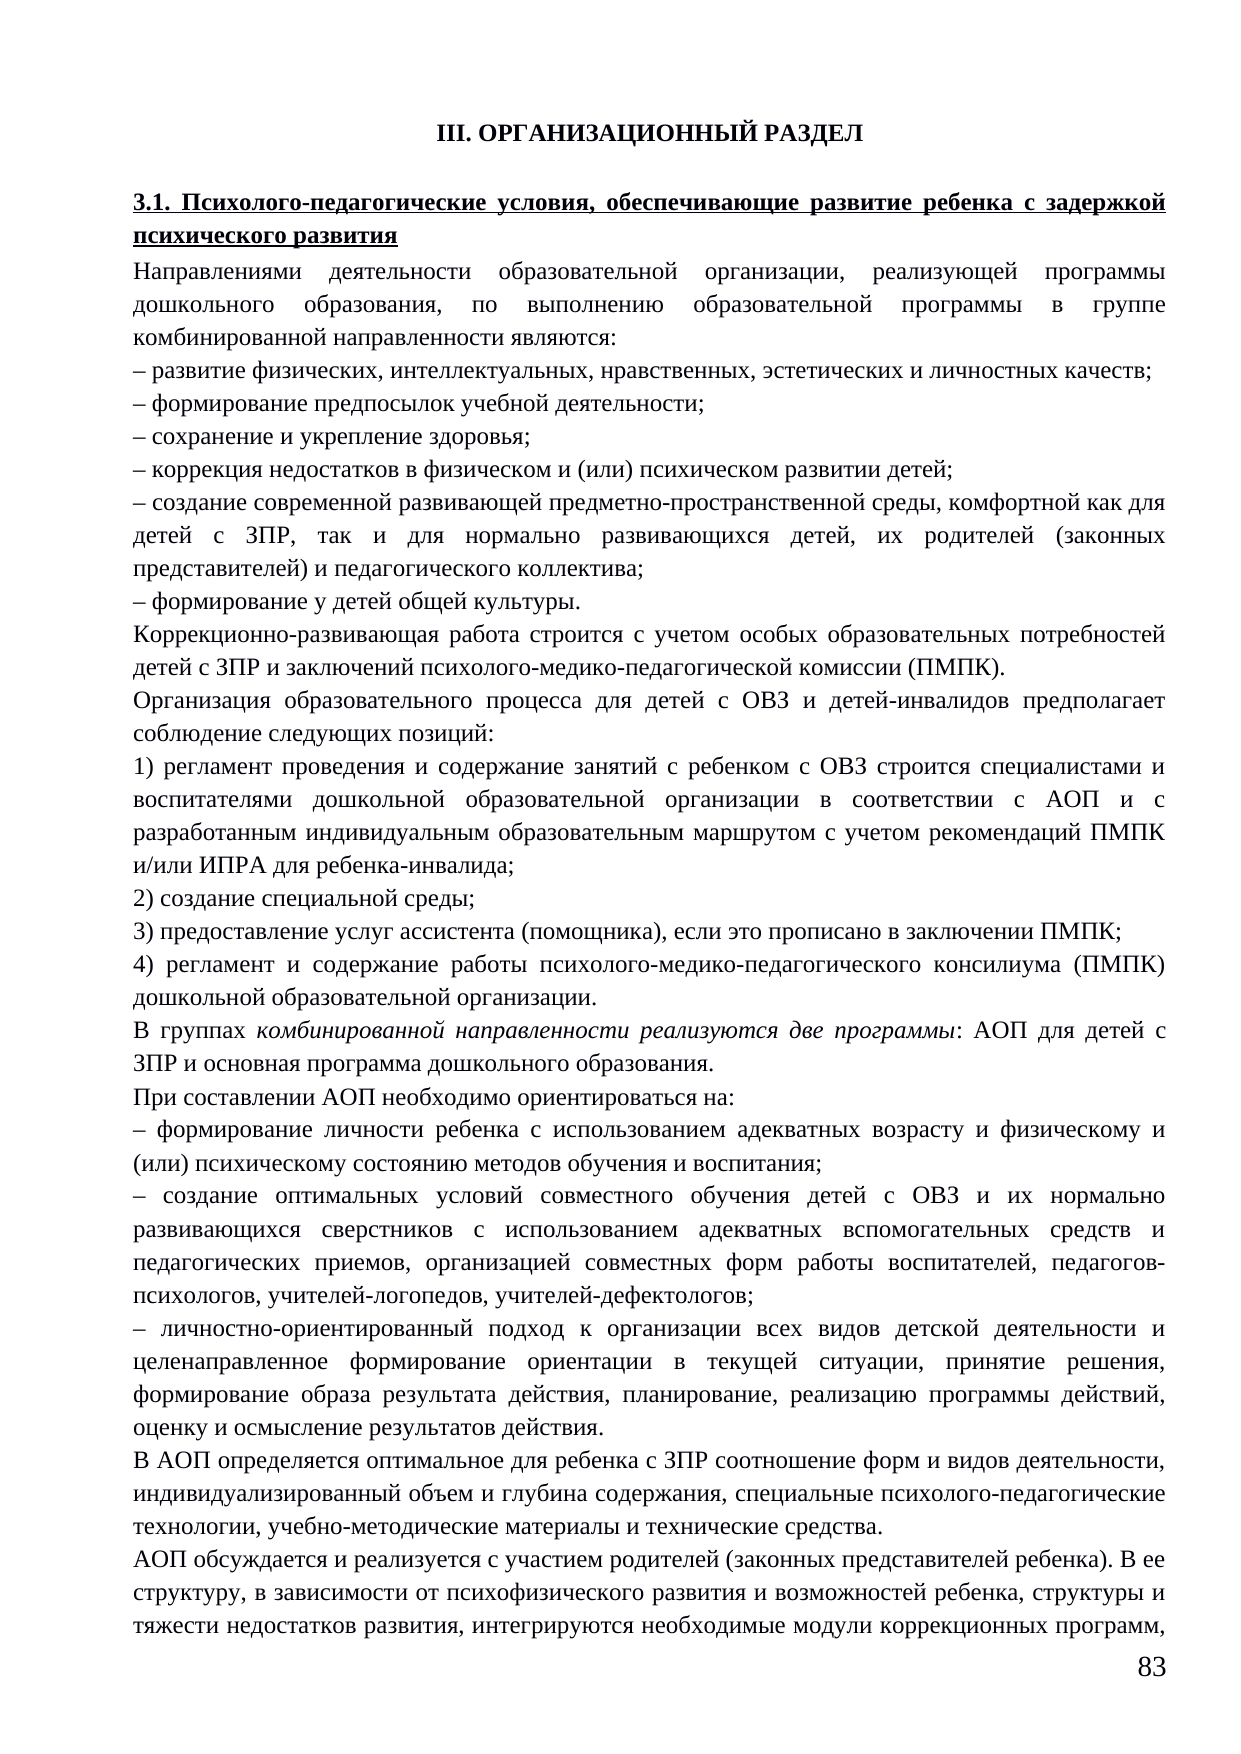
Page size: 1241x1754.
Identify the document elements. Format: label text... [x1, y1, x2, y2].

text При составлении АОП необходимо ориентироваться на: [133, 1082, 1166, 1110]
text Направлениями деятельности образовательной организации, реализующей программы дошкольного образования, по выполнению образовательной программы в группе комбинированной направленности являются: [133, 256, 1166, 351]
text III. ОРГАНИЗАЦИОННЫЙ РАЗДЕЛ [133, 118, 1166, 147]
text В группах комбинированной направленности реализуются две программы: АОП для детей с ЗПР и основная программа дошкольного образования. [133, 1016, 1166, 1077]
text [133, 1544, 1166, 1639]
text 3) предоставление услуг ассистента (помощника), если это прописано в заключении ПМПК; [133, 916, 1166, 945]
text – формирование у детей общей культуры. [133, 586, 1166, 615]
text – формирование личности ребенка с использованием адекватных возрасту и физическому и (или) психическому состоянию методов обучения и воспитания; [133, 1114, 1166, 1176]
text 3.1. Психолого-педагогические условия, обеспечивающие развитие ребенка с задержкой психического развития [133, 213, 1166, 249]
text 1) регламент проведения и содержание занятий с ребенком с ОВЗ строится специалистами и воспитателями дошкольной образовательной организации в соответствии с АОП и с разработанным индивидуальным образовательным маршрутом с учетом рекомендаций ПМПК и/или ИПРА для ребенка-инвалида; [133, 751, 1166, 879]
text 3.1. Психолого-педагогические условия, обеспечивающие развитие ребенка с задержкой психического развития [133, 187, 1166, 212]
text – развитие физических, интеллектуальных, нравственных, эстетических и личностных качеств; [133, 355, 1166, 384]
text – коррекция недостатков в физическом и (или) психическом развитии детей; [133, 454, 1166, 483]
text – личностно-ориентированный подход к организации всех видов детской деятельности и целенаправленное формирование ориентации в текущей ситуации, принятие решения, формирование образа результата действия, планирование, реализацию программы действий, оценку и осмысление результатов действия. [133, 1313, 1166, 1441]
text Организация образовательного процесса для детей с ОВЗ и детей-инвалидов предполагает соблюдение следующих позиций: [133, 685, 1166, 747]
text 2) создание специальной среды; [133, 883, 1166, 912]
text 4) регламент и содержание работы психолого-медико-педагогического консилиума (ПМПК) дошкольной образовательной организации. [133, 949, 1166, 1011]
text – создание оптимальных условий совместного обучения детей с ОВЗ и их нормально развивающихся сверстников с использованием адекватных вспомогательных средств и педагогических приемов, организацией совместных форм работы воспитателей, педагогов-психологов, учителей-логопедов, учителей-дефектологов; [133, 1181, 1166, 1308]
text – формирование предпосылок учебной деятельности; [133, 388, 1166, 417]
text – сохранение и укрепление здоровья; [133, 421, 1166, 450]
text Коррекционно-развивающая работа строится с учетом особых образовательных потребностей детей с ЗПР и заключений психолого-медико-педагогической комиссии (ПМПК). [133, 619, 1166, 681]
text В АОП определяется оптимальное для ребенка с ЗПР соотношение форм и видов деятельности, индивидуализированный объем и глубина содержания, специальные психолого-педагогические технологии, учебно-методические материалы и технические средства. [133, 1445, 1166, 1539]
text – создание современной развивающей предметно-пространственной среды, комфортной как для детей с ЗПР, так и для нормально развивающихся детей, их родителей (законных представителей) и педагогического коллектива; [133, 487, 1166, 582]
